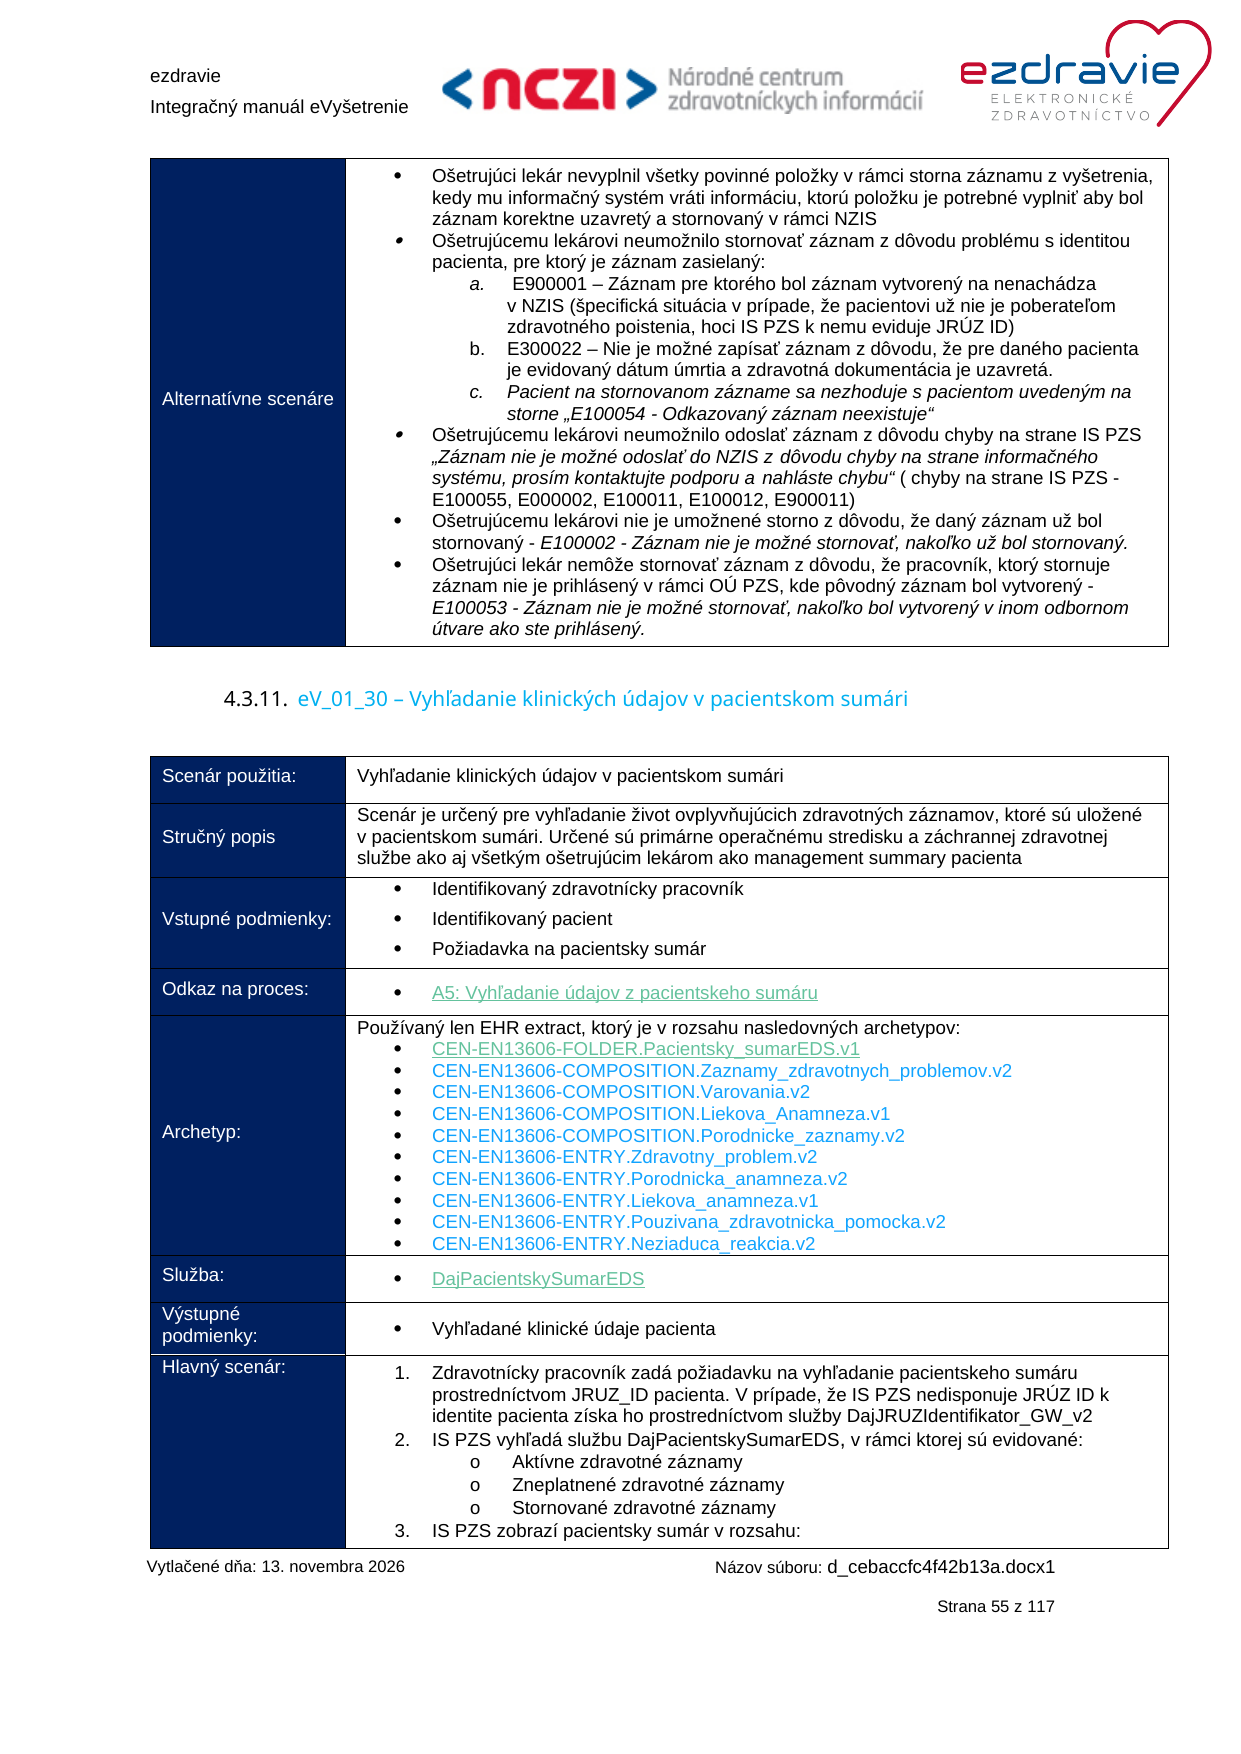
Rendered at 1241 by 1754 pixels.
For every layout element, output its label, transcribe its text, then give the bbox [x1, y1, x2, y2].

table_cell Služba: [151, 1256, 345, 1302]
table_cell Ošetrujúci lekár nevyplnil všetky povinné položky v rámci storna záznamu z vyšetrenia, kedy mu informačný systém vráti informáciu, ktorú položku je potrebné vyplniť aby bol záznam korektne uzavretý a stornovaný v rámci NZIS Ošetrujúcemu lekárovi neumožnilo stornovať záznam z dôvodu problému s identitou pacienta, pre ktorý je záznam zasielaný: E900001 – Záznam pre ktorého bol záznam vytvorený na nenachádza v NZIS (špecifická situácia v prípade, že pacientovi už nie je poberateľom zdravotného poistenia, hoci IS PZS k nemu eviduje JRÚZ ID) E300022 – Nie je možné zapísať záznam z dôvodu, že pre daného pacienta je evidovaný dátum úmrtia a zdravotná dokumentácia je uzavretá. Pacient na stornovanom zázname sa nezhoduje s pacientom uvedeným na storne „E100054 - Odkazovaný záznam neexistuje“ Ošetrujúcemu lekárovi neumožnilo odoslať záznam z dôvodu chyby na strane IS PZS „Záznam nie je možné odoslať do NZIS z dôvodu chyby na strane informačného systému, prosím kontaktujte podporu a nahláste chybu“ ( chyby na strane IS PZS - E100055, E000002, E100011, E100012, E900011) Ošetrujúcemu lekárovi nie je umožnené storno z dôvodu, že daný záznam už bol stornovaný - E100002 - Záznam nie je možné stornovať, nakoľko už bol stornovaný. Ošetrujúci lekár nemôže stornovať záznam z dôvodu, že pracovník, ktorý stornuje záznam nie je prihlásený v rámci OÚ PZS, kde pôvodný záznam bol vytvorený - E100053 - Záznam nie je možné stornovať, nakoľko bol vytvorený v inom odbornom útvare ako ste prihlásený. [346, 159, 1168, 646]
picture [442, 67, 924, 114]
table_cell Alternatívne scenáre [151, 159, 345, 646]
subtitle eV_01_30 – Vyhľadanie klinických údajov v pacientskom sumári [224, 684, 1090, 713]
table_cell Vstupné podmienky: [151, 878, 345, 968]
table_header Scenár použitia: [151, 757, 345, 803]
table_cell A5: Vyhľadanie údajov z pacientskeho sumáru [346, 969, 1168, 1015]
table_cell Archetyp: [151, 1016, 345, 1255]
table_cell Scenár je určený pre vyhľadanie život ovplyvňujúcich zdravotných záznamov, ktoré sú uložené v pacientskom sumári. Určené sú primárne operačnému stredisku a záchrannej zdravotnej službe ako aj všetkým ošetrujúcim lekárom ako management summary pacienta [346, 804, 1168, 877]
table_cell Vyhľadané klinické údaje pacienta [346, 1303, 1168, 1354]
table_header Vyhľadanie klinických údajov v pacientskom sumári [346, 757, 1168, 803]
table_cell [346, 1356, 1168, 1548]
table_cell Používaný len EHR extract, ktorý je v rozsahu nasledovných archetypov: CEN-EN13606-FOLDER.Pacientsky_sumarEDS.v1 CEN-EN13606-COMPOSITION.Zaznamy_zdravotnych_problemov.v2 CEN-EN13606-COMPOSITION.Varovania.v2 CEN-EN13606-COMPOSITION.Liekova_Anamneza.v1 CEN-EN13606-COMPOSITION.Porodnicke_zaznamy.v2 CEN-EN13606-ENTRY.Zdravotny_problem.v2 CEN-EN13606-ENTRY.Porodnicka_anamneza.v2 CEN-EN13606-ENTRY.Liekova_anamneza.v1 CEN-EN13606-ENTRY.Pouzivana_zdravotnicka_pomocka.v2 CEN-EN13606-ENTRY.Neziaduca_reakcia.v2 [346, 1016, 1168, 1255]
table_cell Odkaz na proces: [151, 969, 345, 1015]
table_cell Výstupné podmienky: [151, 1303, 345, 1354]
table_cell Stručný popis [151, 804, 345, 877]
picture [961, 20, 1212, 127]
table_cell DajPacientskySumarEDS [346, 1256, 1168, 1302]
table_cell Identifikovaný zdravotnícky pracovník Identifikovaný pacient Požiadavka na pacientsky sumár [346, 878, 1168, 968]
table_cell Hlavný scenár: [151, 1356, 345, 1548]
